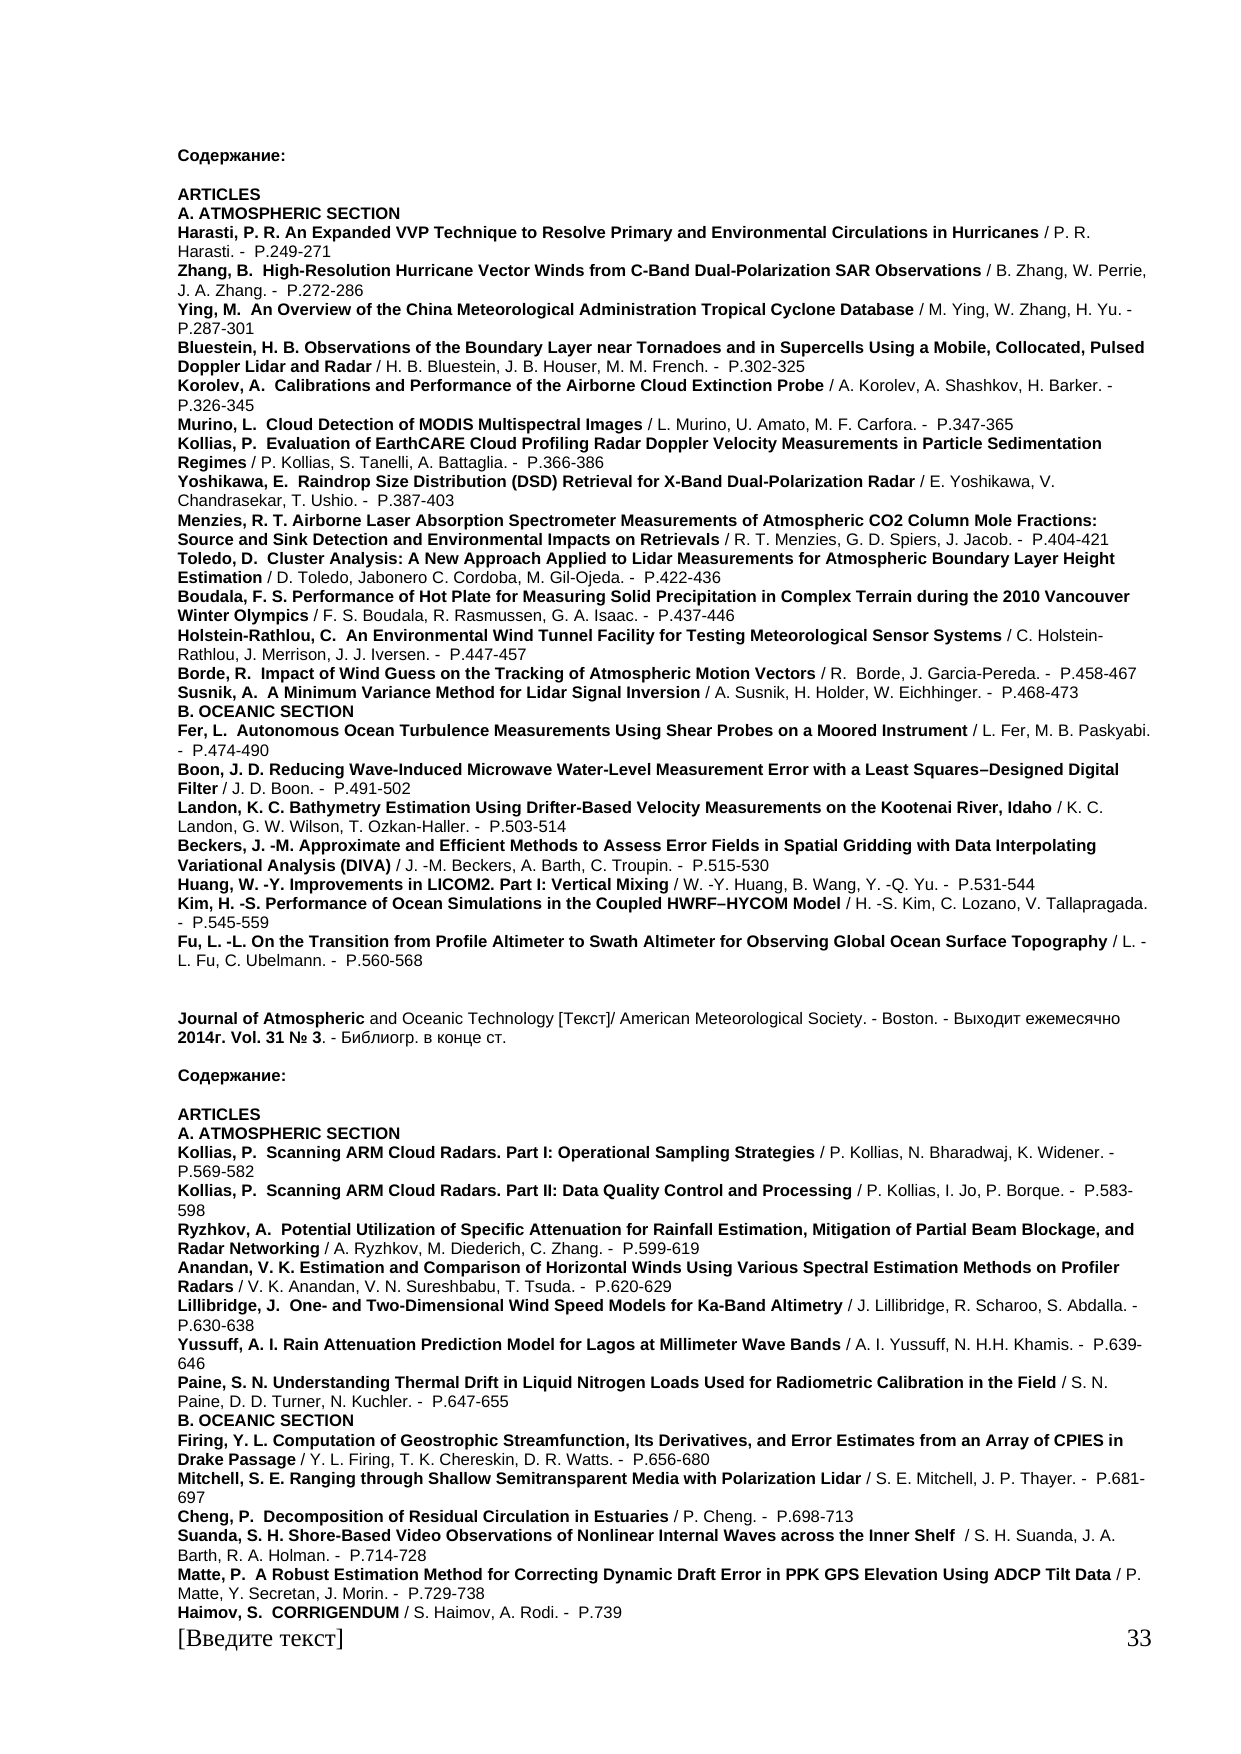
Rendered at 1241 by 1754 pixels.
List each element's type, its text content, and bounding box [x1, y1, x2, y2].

text Yoshikawa, E. Raindrop Size Distribution (DSD) Retrieval for X-Band Dual-Polarization Radar / E. Yoshikawa, V. Chandrasekar, T. Ushio. - P.387-403 [177, 472, 1152, 510]
text Holstein-Rathlou, C. An Environmental Wind Tunnel Facility for Testing Meteorological Sensor Systems / C. Holstein-Rathlou, J. Merrison, J. J. Iversen. - P.447-457 [177, 625, 1152, 664]
text Murino, L. Cloud Detection of MODIS Multispectral Images / L. Murino, U. Amato, M. F. Carfora. - P.347-365 [177, 414, 1152, 434]
text Susnik, A. A Minimum Variance Method for Lidar Signal Inversion / A. Susnik, H. Holder, W. Eichhinger. - P.468-473 [177, 683, 1152, 702]
text Boon, J. D. Reducing Wave-Induced Microwave Water-Level Measurement Error with a Least Squares–Designed Digital Filter / J. D. Boon. - P.491-502 [177, 759, 1152, 798]
text Kollias, P. Scanning ARM Cloud Radars. Part I: Operational Sampling Strategies / P. Kollias, N. Bharadwaj, K. Widener. - P.569-582 [177, 1143, 1152, 1181]
text Kim, H. -S. Performance of Ocean Simulations in the Coupled HWRF–HYCOM Model / H. -S. Kim, C. Lozano, V. Tallapragada. - P.545-559 [177, 894, 1152, 932]
text Haimov, S. CORRIGENDUM / , A. Rodi. - P.739 [177, 1603, 1152, 1622]
text Fer, L. Autonomous Ocean Turbulence Measurements Using Shear Probes on a Moored Instrument / L. Fer, M. B. Paskyabi. - P.474-490 [177, 721, 1152, 759]
text Lillibridge, J. One- and Two-Dimensional Wind Speed Models for Ka-Band Altimetry / J. Lillibridge, R. Scharoo, S. Abdalla. - P.630-638 [177, 1296, 1152, 1334]
text Menzies, R. T. Airborne Laser Absorption Spectrometer Measurements of Atmospheric CO2 Column Mole Fractions: Source and Sink Detection and Environmental Impacts on Retrievals / R. T. Menzies, G. D. Spiers, J. Jacob. - P.404-421 [177, 510, 1152, 549]
text A. ATMOSPHERIC SECTION [177, 204, 1152, 223]
text Ryzhkov, A. Potential Utilization of Specific Attenuation for Rainfall Estimation, Mitigation of Partial Beam Blockage, and Radar Networking / A. Ryzhkov, M. Diederich, C. Zhang. - P.599-619 [177, 1219, 1152, 1258]
text Paine, S. N. Understanding Thermal Drift in Liquid Nitrogen Loads Used for Radiometric Calibration in the Field / S. N. Paine, Turner, N. Kuchler. - P.647-655 [177, 1373, 1152, 1411]
text Boudala, F. S. Performance of Hot Plate for Measuring Solid Precipitation in Complex Terrain during the 2010 Vancouver Winter Olympics / F. S. Boudala, R. Rasmussen, G. A. Isaac. - P.437-446 [177, 587, 1152, 625]
text Содержание: [177, 1066, 1152, 1085]
text Korolev, A. Calibrations and Performance of the Airborne Cloud Extinction Probe / A. Korolev, A. Shashkov, H. Barker. - P.326-345 [177, 376, 1152, 414]
text B. OCEANIC SECTION [177, 702, 1152, 721]
text Suanda, S. H. Shore-Based Video Observations of Nonlinear Internal Waves across the Inner Shelf / S. H. Suanda, J. A. Barth, R. A. Holman. - P.714-728 [177, 1526, 1152, 1564]
text Harasti, P. R. An Expanded VVP Technique to Resolve Primary and Environmental Circulations in Hurricanes / P. R. Harasti. - P.249-271 [177, 223, 1152, 261]
text Kollias, P. Evaluation of EarthCARE Cloud Profiling Radar Doppler Velocity Measurements in Particle Sedimentation Regimes / P. Kollias, S. Tanelli, A. Battaglia. - P.366-386 [177, 434, 1152, 472]
text Ying, M. An Overview of the Meteorological Administration Tropical Cyclone Database / M. Ying, W. Zhang, H. Yu. - P.287-301 [177, 299, 1152, 338]
text Zhang, B. High-Resolution Hurricane Vector Winds from C-Band Dual-Polarization SAR Observations / B. Zhang, W. Perrie, J. A. Zhang. - P.272-286 [177, 261, 1152, 299]
text Borde, R. Impact of Wind Guess on the Tracking of Atmospheric Motion Vectors / R. Borde, J. Garcia-Pereda. - P.458-467 [177, 664, 1152, 683]
text Journal of Atmospheric and Oceanic Technology [Текст]/ American Meteorological Society. - . - Выходит ежемесячно [177, 1009, 1152, 1028]
text A. ATMOSPHERIC SECTION [177, 1124, 1152, 1143]
text Matte, P. A Robust Estimation Method for Correcting Dynamic Draft Error in PPK GPS Elevation Using ADCP Tilt Data / P. Matte, Y. Secretan, J. Morin. - P.729-738 [177, 1564, 1152, 1603]
text Содержание: [177, 146, 1152, 165]
text Yussuff, A. I. Rain Attenuation Prediction Model for Lagos at Millimeter Wave Bands / A. I. Yussuff, N. H.H. Khamis. - P.639-646 [177, 1334, 1152, 1373]
text Anandan, V. K. Estimation and Comparison of Horizontal Winds Using Various Spectral Estimation Methods on Profiler Radars / V. K. Anandan, V. N. Sureshbabu, T. Tsuda. - P.620-629 [177, 1258, 1152, 1296]
text ARTICLES [177, 184, 1152, 204]
text Huang, W. -Y. Improvements in LICOM2. Part I: Vertical Mixing / W. -Y. Huang, B. Wang, Y. -Q. Yu. - P.531-544 [177, 874, 1152, 894]
text Fu, L. -L. On the Transition from Profile Altimeter to Swath Altimeter for Observing Global Ocean Surface Topography / L. -L. Fu, C. Ubelmann. - P.560-568 [177, 932, 1152, 970]
text Firing, Y. L. Computation of Geostrophic Streamfunction, Its Derivatives, and Error Estimates from an Array of CPIES in / Y. L. Firing, T. K. Chereskin, D. R. Watts. - P.656-680 [177, 1430, 1152, 1469]
text , D. Cluster Analysis: A New Approach Applied to Lidar Measurements for Atmospheric Boundary Layer Height Estimation / D. , Jabonero C. Cordoba, M. Gil-Ojeda. - P.422-436 [177, 549, 1152, 587]
text Kollias, P. Scanning ARM Cloud Radars. Part II: Data Quality Control and Processing / P. Kollias, Jo, P. Borque. - P.583-598 [177, 1181, 1152, 1219]
text Beckers, J. -M. Approximate and Efficient Methods to Assess Error Fields in Spatial Gridding with Data Interpolating Variational Analysis (DIVA) / J. -M. Beckers, A. Barth, C. Troupin. - P.515-530 [177, 836, 1152, 874]
text B. OCEANIC SECTION [177, 1411, 1152, 1430]
text Cheng, P. Decomposition of Residual Circulation in Estuaries / P. Cheng. - P.698-713 [177, 1507, 1152, 1526]
text Mitchell, S. E. Ranging through Shallow Semitransparent Media with Polarization Lidar / S. E. Mitchell, J. P. Thayer. - P.681-697 [177, 1469, 1152, 1507]
text Landon, K. C. Bathymetry Estimation Using Drifter-Based Velocity Measurements on the Kootenai River, Idaho / K. C. Landon, G. W. Wilson, T. Ozkan-Haller. - P.503-514 [177, 798, 1152, 836]
text 2014г. Vol. 31 № 3. - Библиогр. в конце ст. [177, 1028, 1152, 1047]
text Bluestein, H. B. Observations of the Boundary Layer near Tornadoes and in Supercells Using a Mobile, Collocated, Pulsed Doppler Lidar and Radar / H. B. Bluestein, J. B. Houser, M. M. French. - P.302-325 [177, 338, 1152, 376]
text ARTICLES [177, 1104, 1152, 1124]
